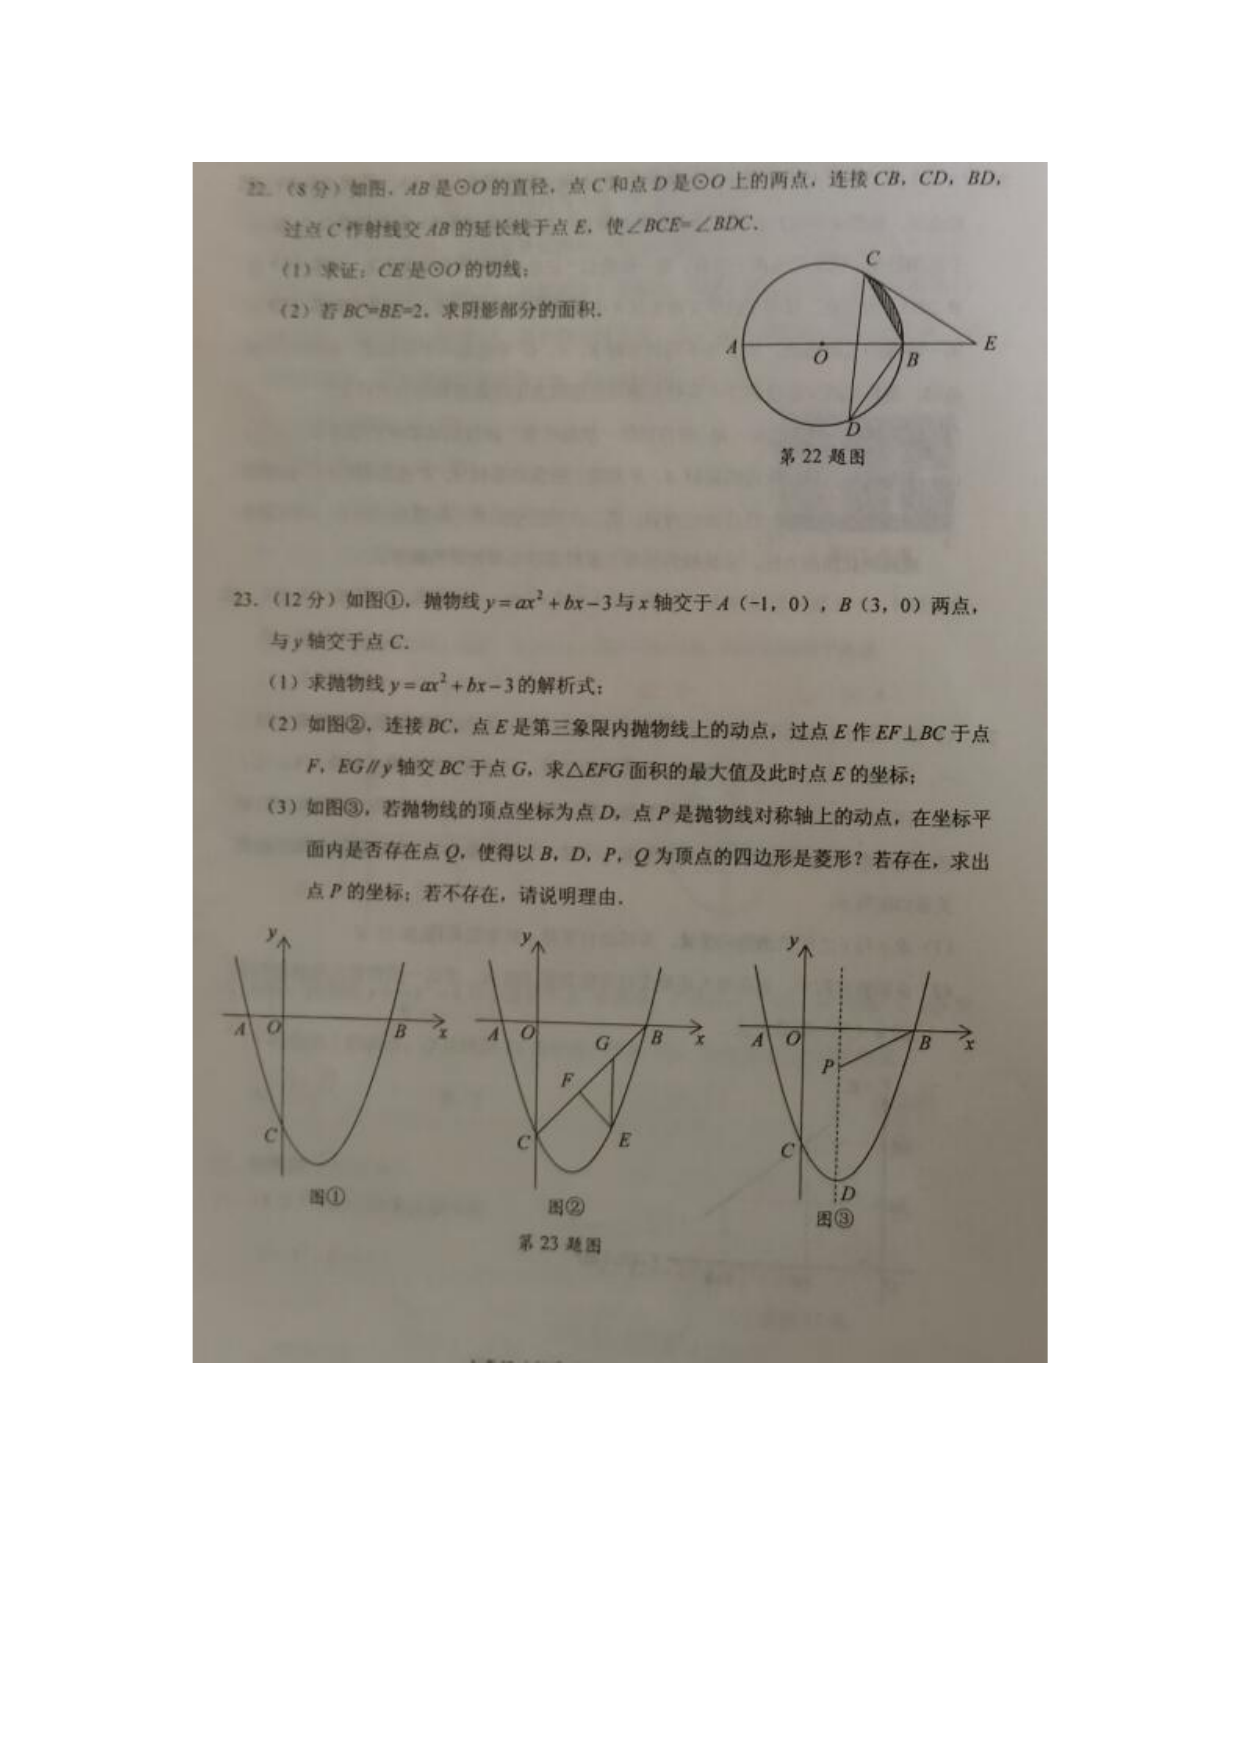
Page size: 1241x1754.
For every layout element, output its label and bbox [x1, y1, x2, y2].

picture [192, 162, 1048, 1363]
